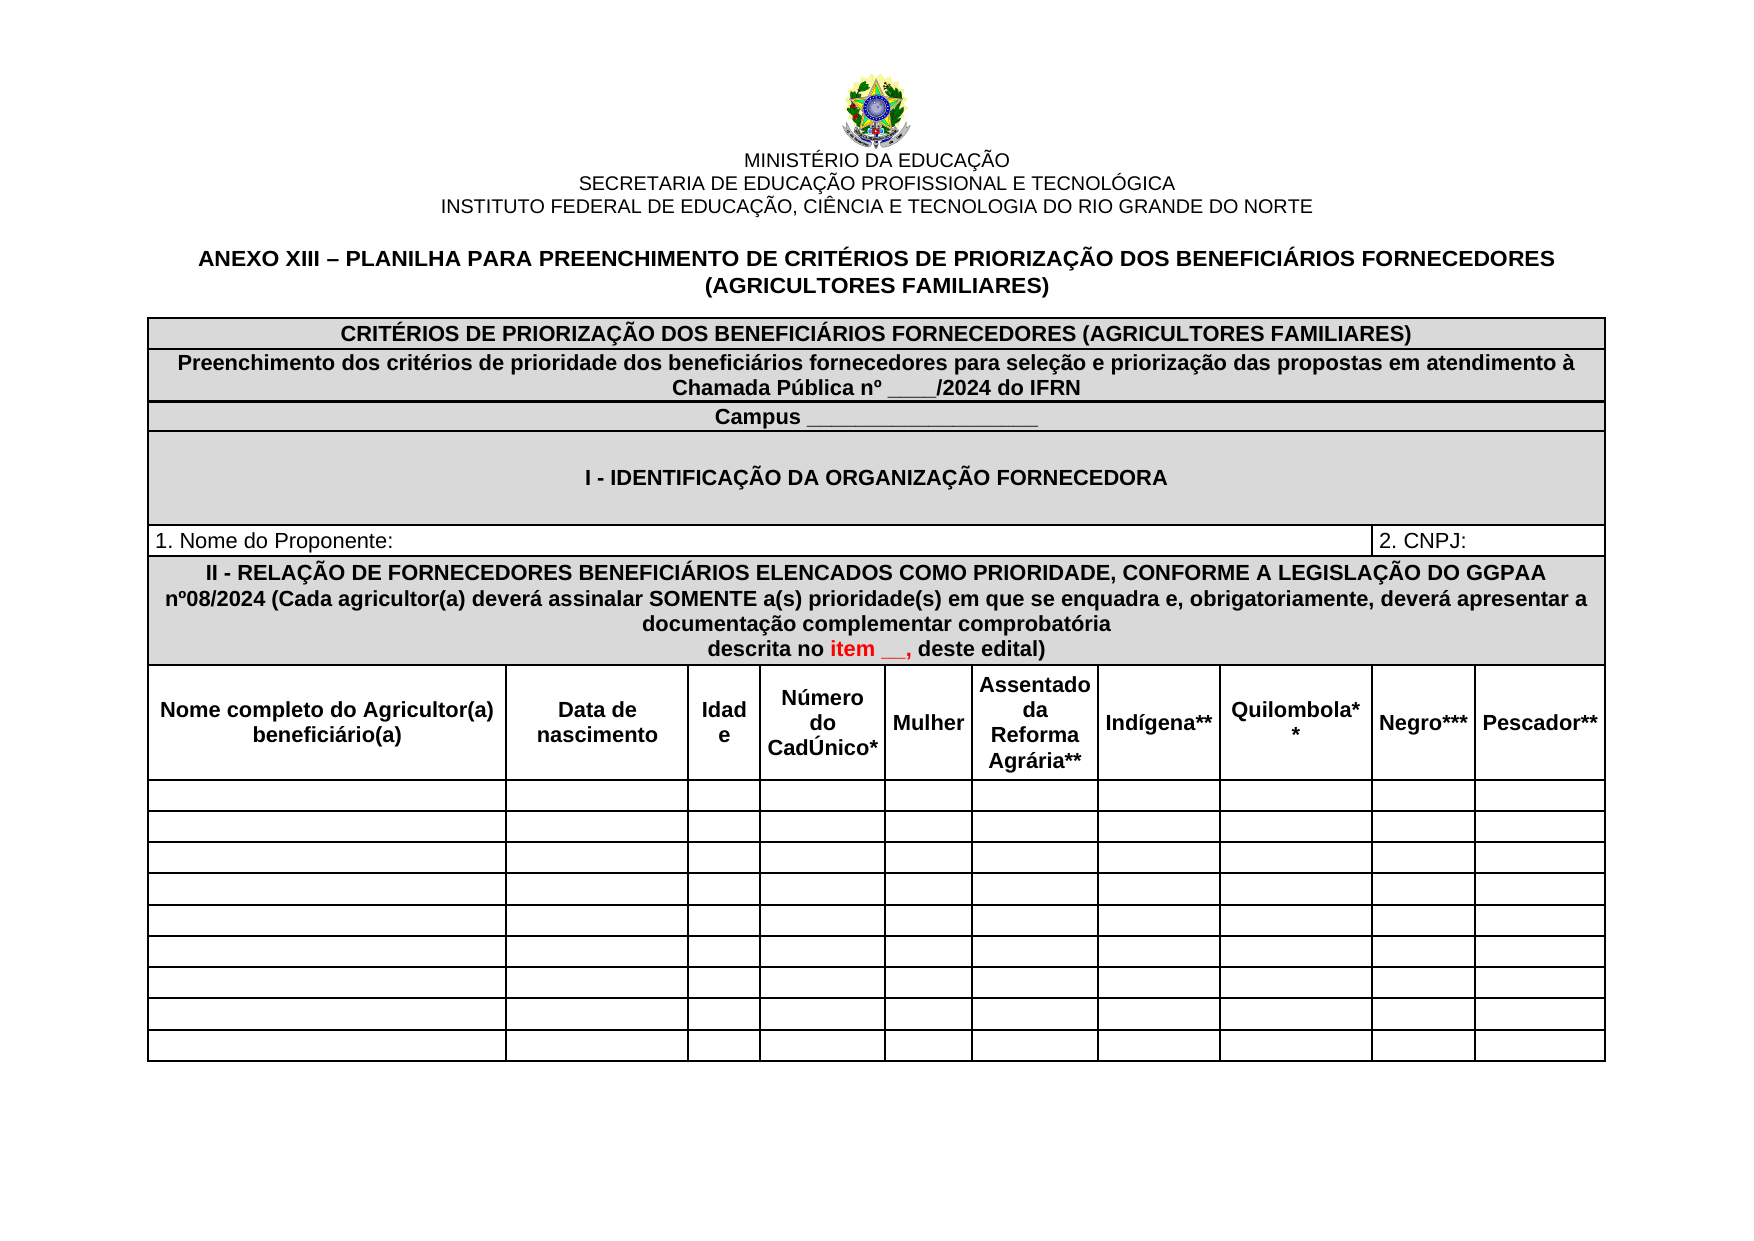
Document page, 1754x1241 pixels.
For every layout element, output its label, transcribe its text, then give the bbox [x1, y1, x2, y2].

table_cell [1099, 968, 1219, 997]
table_cell [886, 1031, 971, 1060]
table_cell [1099, 843, 1219, 872]
table_cell Campus ___________________ [149, 403, 1604, 430]
text ANEXO XIII – PLANILHA PARA PREENCHIMENTO DE CRITÉRIOS DE PRIORIZAÇÃO DOS BENEFICIÁRIOS FORNECEDORES (AGRICULTORES FAMILIARES) [148, 246, 1606, 298]
table_cell Assentado da Reforma Agrária** [973, 666, 1097, 778]
table_cell Preenchimento dos critérios de prioridade dos beneficiários fornecedores para seleção e priorização das propostas em atendimento à Chamada Pública nº ____/2024 do IFRN [149, 350, 1604, 400]
table_cell [761, 874, 884, 903]
table_cell [689, 781, 759, 810]
table_cell [689, 843, 759, 872]
table_cell [973, 906, 1097, 935]
table_cell [1221, 1031, 1371, 1060]
table_cell [973, 1031, 1097, 1060]
table_cell [149, 906, 505, 935]
table_cell [507, 874, 687, 903]
table_cell Número do CadÚnico* [761, 666, 884, 778]
table_cell [1476, 937, 1604, 966]
table_cell [1221, 906, 1371, 935]
table_cell [1099, 812, 1219, 841]
table_cell II - RELAÇÃO DE FORNECEDORES BENEFICIÁRIOS ELENCADOS COMO PRIORIDADE, CONFORME A LEGISLAÇÃO DO GGPAA nº08/2024 (Cada agricultor(a) deverá assinalar SOMENTE a(s) prioridade(s) em que se enquadra e, obrigatoriamente, deverá apresentar a documentação complementar comprobatória descrita no item __, deste edital) [149, 557, 1604, 664]
table_cell [886, 781, 971, 810]
table_cell [761, 781, 884, 810]
table_cell 1. Nome do Proponente: [149, 526, 1371, 555]
table_cell [1221, 968, 1371, 997]
table_cell [1373, 874, 1474, 903]
table_cell [1373, 843, 1474, 872]
table_cell [1221, 843, 1371, 872]
table_cell [1476, 906, 1604, 935]
table_cell [507, 812, 687, 841]
table_cell [1099, 999, 1219, 1028]
table_cell Indígena** [1099, 666, 1219, 778]
table_cell 2. CNPJ: [1373, 526, 1604, 555]
table_cell [689, 968, 759, 997]
table_cell [507, 999, 687, 1028]
table_cell [1476, 843, 1604, 872]
table_cell [973, 968, 1097, 997]
table_cell [1476, 874, 1604, 903]
table_cell [507, 937, 687, 966]
table_cell [1099, 874, 1219, 903]
table_cell [149, 968, 505, 997]
table_cell [973, 843, 1097, 872]
table_cell [973, 781, 1097, 810]
table_cell [149, 999, 505, 1028]
table_cell Quilombola** [1221, 666, 1371, 778]
table_cell [149, 812, 505, 841]
table_cell [1099, 906, 1219, 935]
table_cell [886, 906, 971, 935]
table_cell [1373, 1031, 1474, 1060]
table_cell [149, 781, 505, 810]
table_cell [149, 874, 505, 903]
table_cell [507, 781, 687, 810]
table_cell [761, 812, 884, 841]
table_cell [149, 937, 505, 966]
table_cell [149, 843, 505, 872]
table_cell [1221, 999, 1371, 1028]
table_cell [761, 999, 884, 1028]
table_cell [1476, 999, 1604, 1028]
table_cell [886, 843, 971, 872]
table_cell [1373, 999, 1474, 1028]
table_cell Idade [689, 666, 759, 778]
table_cell [973, 874, 1097, 903]
table_cell [689, 1031, 759, 1060]
table_cell [761, 906, 884, 935]
table_cell [886, 874, 971, 903]
table_cell [507, 968, 687, 997]
table_cell [1476, 1031, 1604, 1060]
table_cell [886, 968, 971, 997]
table_cell [689, 999, 759, 1028]
table_cell [973, 999, 1097, 1028]
table_cell [761, 843, 884, 872]
table_cell Mulher [886, 666, 971, 778]
table_cell [1373, 812, 1474, 841]
table_cell [1373, 781, 1474, 810]
table_cell [149, 1031, 505, 1060]
table_cell [1221, 937, 1371, 966]
table_cell [1099, 1031, 1219, 1060]
table_cell Nome completo do Agricultor(a) beneficiário(a) [149, 666, 505, 778]
table_cell [1476, 781, 1604, 810]
table_cell Data de nascimento [507, 666, 687, 778]
table_cell [689, 874, 759, 903]
table_cell [507, 1031, 687, 1060]
table_cell Pescador** [1476, 666, 1604, 778]
table_cell [761, 1031, 884, 1060]
table_cell [1221, 874, 1371, 903]
table_cell [886, 812, 971, 841]
table_cell Negro*** [1373, 666, 1474, 778]
table_cell [973, 937, 1097, 966]
table_cell [1373, 937, 1474, 966]
table_cell [689, 937, 759, 966]
table_cell [1221, 781, 1371, 810]
table_cell [761, 937, 884, 966]
table_cell [1099, 937, 1219, 966]
table_cell [1373, 968, 1474, 997]
table_cell [689, 906, 759, 935]
table_cell [1476, 968, 1604, 997]
table_cell [507, 843, 687, 872]
picture [842, 73, 912, 150]
table_cell [1221, 812, 1371, 841]
table_cell [761, 968, 884, 997]
table_cell [1373, 906, 1474, 935]
table_cell [689, 812, 759, 841]
table_cell I - IDENTIFICAÇÃO DA ORGANIZAÇÃO FORNECEDORA [149, 432, 1604, 524]
table_cell [1099, 781, 1219, 810]
table_cell [1476, 812, 1604, 841]
table_header CRITÉRIOS DE PRIORIZAÇÃO DOS BENEFICIÁRIOS FORNECEDORES (AGRICULTORES FAMILIARES) [149, 319, 1604, 348]
table_cell [973, 812, 1097, 841]
table_cell [886, 999, 971, 1028]
table_cell [886, 937, 971, 966]
table_cell [507, 906, 687, 935]
